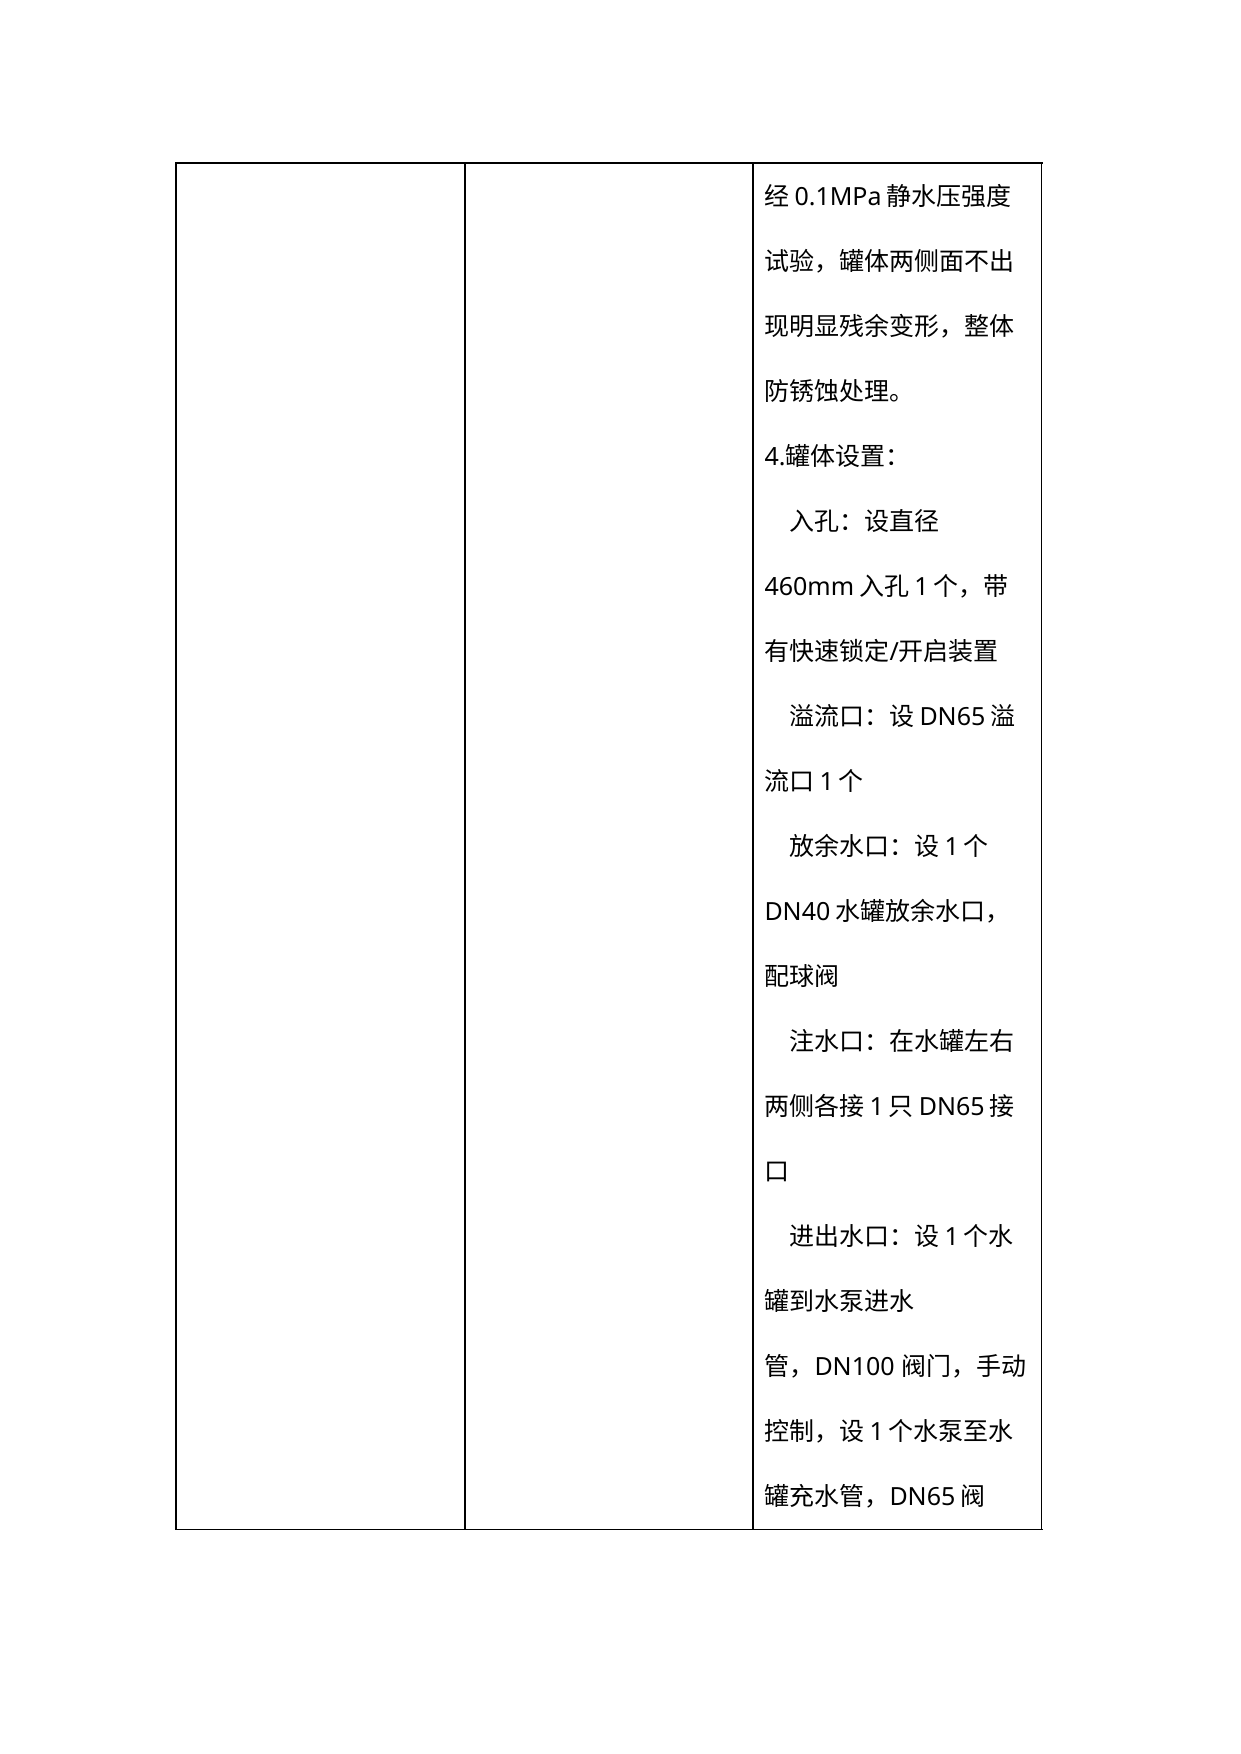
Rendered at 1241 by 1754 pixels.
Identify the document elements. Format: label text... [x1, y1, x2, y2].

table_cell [754, 164, 1041, 1528]
table_cell 2 [466, 164, 752, 1528]
table_cell [177, 164, 464, 1528]
